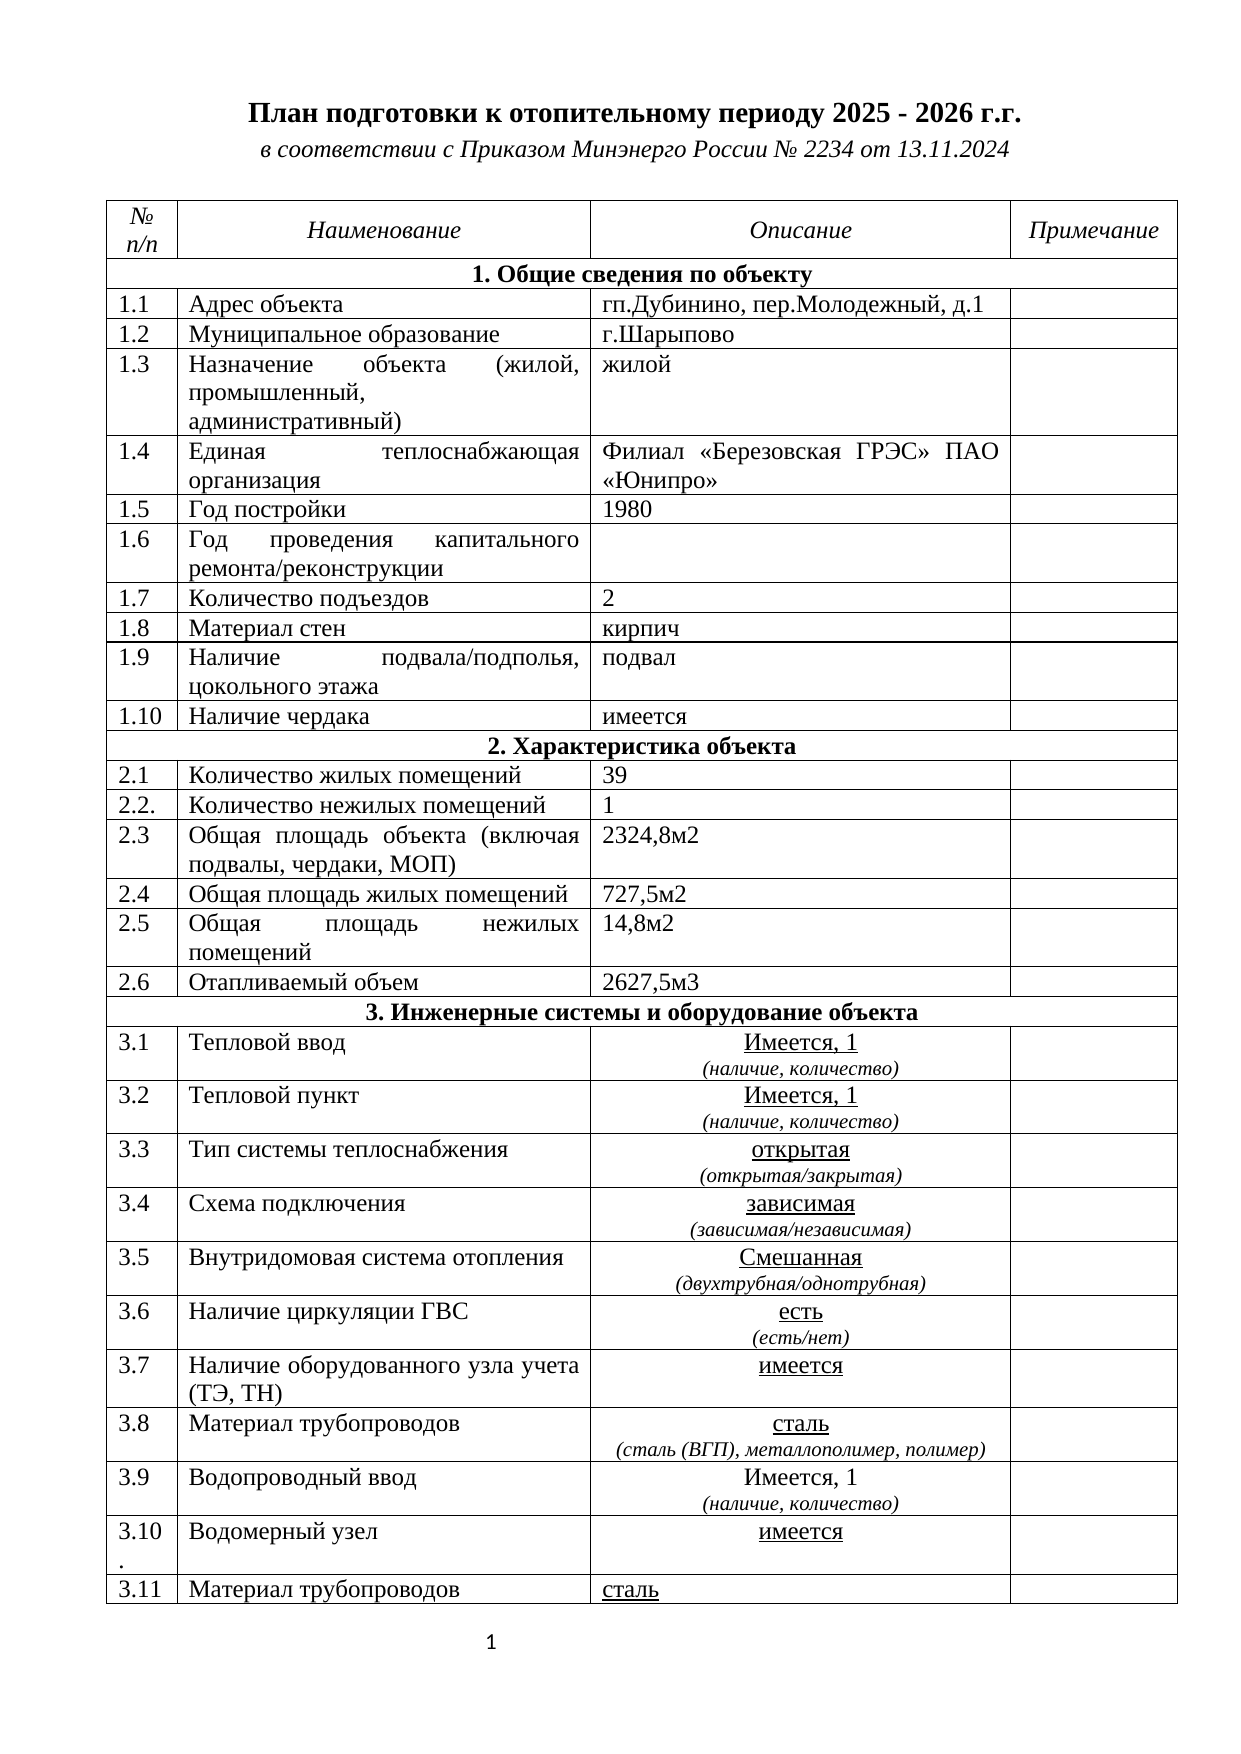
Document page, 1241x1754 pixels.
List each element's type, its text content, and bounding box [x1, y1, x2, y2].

table_cell [1011, 1516, 1177, 1573]
table_header Описание [591, 201, 1010, 258]
table_cell 2.1 [107, 761, 177, 789]
table_cell [1011, 495, 1177, 523]
table_cell 3.8 [107, 1408, 177, 1461]
table_cell 3.7 [107, 1350, 177, 1407]
table_cell 1.1 [107, 289, 177, 318]
table_cell кирпич [591, 613, 1010, 641]
table_cell Имеется, 1 (наличие, количество) [591, 1081, 1010, 1133]
table_cell [1011, 524, 1177, 582]
table_cell Наличие циркуляции ГВС [178, 1296, 590, 1349]
table_cell 3.6 [107, 1296, 177, 1349]
table_cell открытая (открытая/закрытая) [591, 1134, 1010, 1187]
table_cell Имеется, 1 (наличие, количество) [591, 1027, 1010, 1079]
table_cell Количество подъездов [178, 583, 590, 612]
table_cell Смешанная (двухтрубная/однотрубная) [591, 1242, 1010, 1295]
table_cell [1011, 289, 1177, 318]
table_cell [1011, 820, 1177, 878]
table_cell 2324,8м2 [591, 820, 1010, 878]
table_cell [1011, 319, 1177, 348]
table_cell Общая площадь нежилых помещений [178, 909, 590, 966]
table_cell Год постройки [178, 495, 590, 523]
table_cell 3.1 [107, 1027, 177, 1079]
table_cell [1011, 1188, 1177, 1241]
table_cell Наличие оборудованного узла учета (ТЭ, ТН) [178, 1350, 590, 1407]
table_cell [1011, 1350, 1177, 1407]
text План подготовки к отопительному периоду 2025 - 2026 г.г. [118, 95, 1152, 129]
table_cell [1011, 1408, 1177, 1461]
table_cell 727,5м2 [591, 879, 1010, 907]
table_cell 2.3 [107, 820, 177, 878]
table_cell Наличие подвала/подполья, цокольного этажа [178, 643, 590, 700]
table_cell Количество жилых помещений [178, 761, 590, 789]
table_header Примечание [1011, 201, 1177, 258]
table_header Наименование [178, 201, 590, 258]
table_cell 3.10. [107, 1516, 177, 1573]
table_cell 3.5 [107, 1242, 177, 1295]
table_cell Общая площадь жилых помещений [178, 879, 590, 907]
table_cell [1011, 909, 1177, 966]
table_cell 1.6 [107, 524, 177, 582]
table_cell Имеется, 1 (наличие, количество) [591, 1462, 1010, 1515]
table_cell 2627,5м3 [591, 967, 1010, 996]
table_cell Муниципальное образование [178, 319, 590, 348]
table_cell [1011, 701, 1177, 730]
table_header № п/п [107, 201, 177, 258]
table_cell Общая площадь объекта (включая подвалы, чердаки, МОП) [178, 820, 590, 878]
table_cell 39 [591, 761, 1010, 789]
table_cell Внутридомовая система отопления [178, 1242, 590, 1295]
table_cell [1011, 1027, 1177, 1079]
table_cell Материал трубопроводов [178, 1575, 590, 1603]
table_cell 2.4 [107, 879, 177, 907]
table_cell 1. Общие сведения по объекту [107, 259, 1177, 288]
table_cell 2.2. [107, 790, 177, 819]
table_cell Наличие чердака [178, 701, 590, 730]
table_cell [591, 1408, 1010, 1461]
table_cell 1.7 [107, 583, 177, 612]
table_cell [1011, 1575, 1177, 1603]
table_cell 3.4 [107, 1188, 177, 1241]
table_cell [591, 524, 1010, 582]
table_cell Схема подключения [178, 1188, 590, 1241]
table_cell [1011, 790, 1177, 819]
table_cell [1011, 967, 1177, 996]
table_cell Назначение объекта (жилой, промышленный, административный) [178, 349, 590, 435]
table_cell 1980 [591, 495, 1010, 523]
table_cell 2 [591, 583, 1010, 612]
table_cell жилой [591, 349, 1010, 435]
table_cell 3. Инженерные системы и оборудование объекта [107, 997, 1177, 1026]
text в соответствии с Приказом Минэнерго России № 2234 от 13.11.2024 [118, 134, 1152, 162]
table_cell 3.11 [107, 1575, 177, 1603]
table_cell Материал трубопроводов [178, 1408, 590, 1461]
table_cell Год проведения капитального ремонта/реконструкции [178, 524, 590, 582]
table_cell 2.6 [107, 967, 177, 996]
table_cell Тепловой ввод [178, 1027, 590, 1079]
table_cell [1011, 583, 1177, 612]
table_cell [1011, 1081, 1177, 1133]
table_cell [591, 1575, 1010, 1603]
table_cell [1011, 1462, 1177, 1515]
table_cell имеется [591, 1350, 1010, 1407]
table_cell 3.3 [107, 1134, 177, 1187]
table_cell 1.5 [107, 495, 177, 523]
table_cell имеется [591, 701, 1010, 730]
table_cell 1.2 [107, 319, 177, 348]
table_cell Тепловой пункт [178, 1081, 590, 1133]
table_cell 1.8 [107, 613, 177, 641]
table_cell 1.4 [107, 436, 177, 493]
table_cell Количество нежилых помещений [178, 790, 590, 819]
table_cell Тип системы теплоснабжения [178, 1134, 590, 1187]
table_cell [1011, 613, 1177, 641]
table_cell 3.9 [107, 1462, 177, 1515]
table_cell имеется [591, 1516, 1010, 1573]
table_cell 1.10 [107, 701, 177, 730]
table_cell 14,8м2 [591, 909, 1010, 966]
table_cell [1011, 349, 1177, 435]
table_cell 2. Характеристика объекта [107, 731, 1177, 759]
table_cell есть (есть/нет) [591, 1296, 1010, 1349]
table_cell Водопроводный ввод [178, 1462, 590, 1515]
table_cell [1011, 1242, 1177, 1295]
table_cell Адрес объекта [178, 289, 590, 318]
table_cell Водомерный узел [178, 1516, 590, 1573]
table_cell 1.9 [107, 643, 177, 700]
table_cell [1011, 761, 1177, 789]
table_cell Отапливаемый объем [178, 967, 590, 996]
table_cell [1011, 436, 1177, 493]
table_cell [1011, 879, 1177, 907]
table_cell [1011, 1296, 1177, 1349]
table_cell 1 [591, 790, 1010, 819]
table_cell 2.5 [107, 909, 177, 966]
table_cell Филиал «Березовская ГРЭС» ПАО «Юнипро» [591, 436, 1010, 493]
table_cell гп.Дубинино, пер.Молодежный, д.1 [591, 289, 1010, 318]
table_cell г.Шарыпово [591, 319, 1010, 348]
table_cell 1.3 [107, 349, 177, 435]
table_cell [1011, 643, 1177, 700]
table_cell зависимая (зависимая/независимая) [591, 1188, 1010, 1241]
table_cell Единая теплоснабжающая организация [178, 436, 590, 493]
table_cell [1011, 1134, 1177, 1187]
table_cell Материал стен [178, 613, 590, 641]
table_cell 3.2 [107, 1081, 177, 1133]
table_cell подвал [591, 643, 1010, 700]
